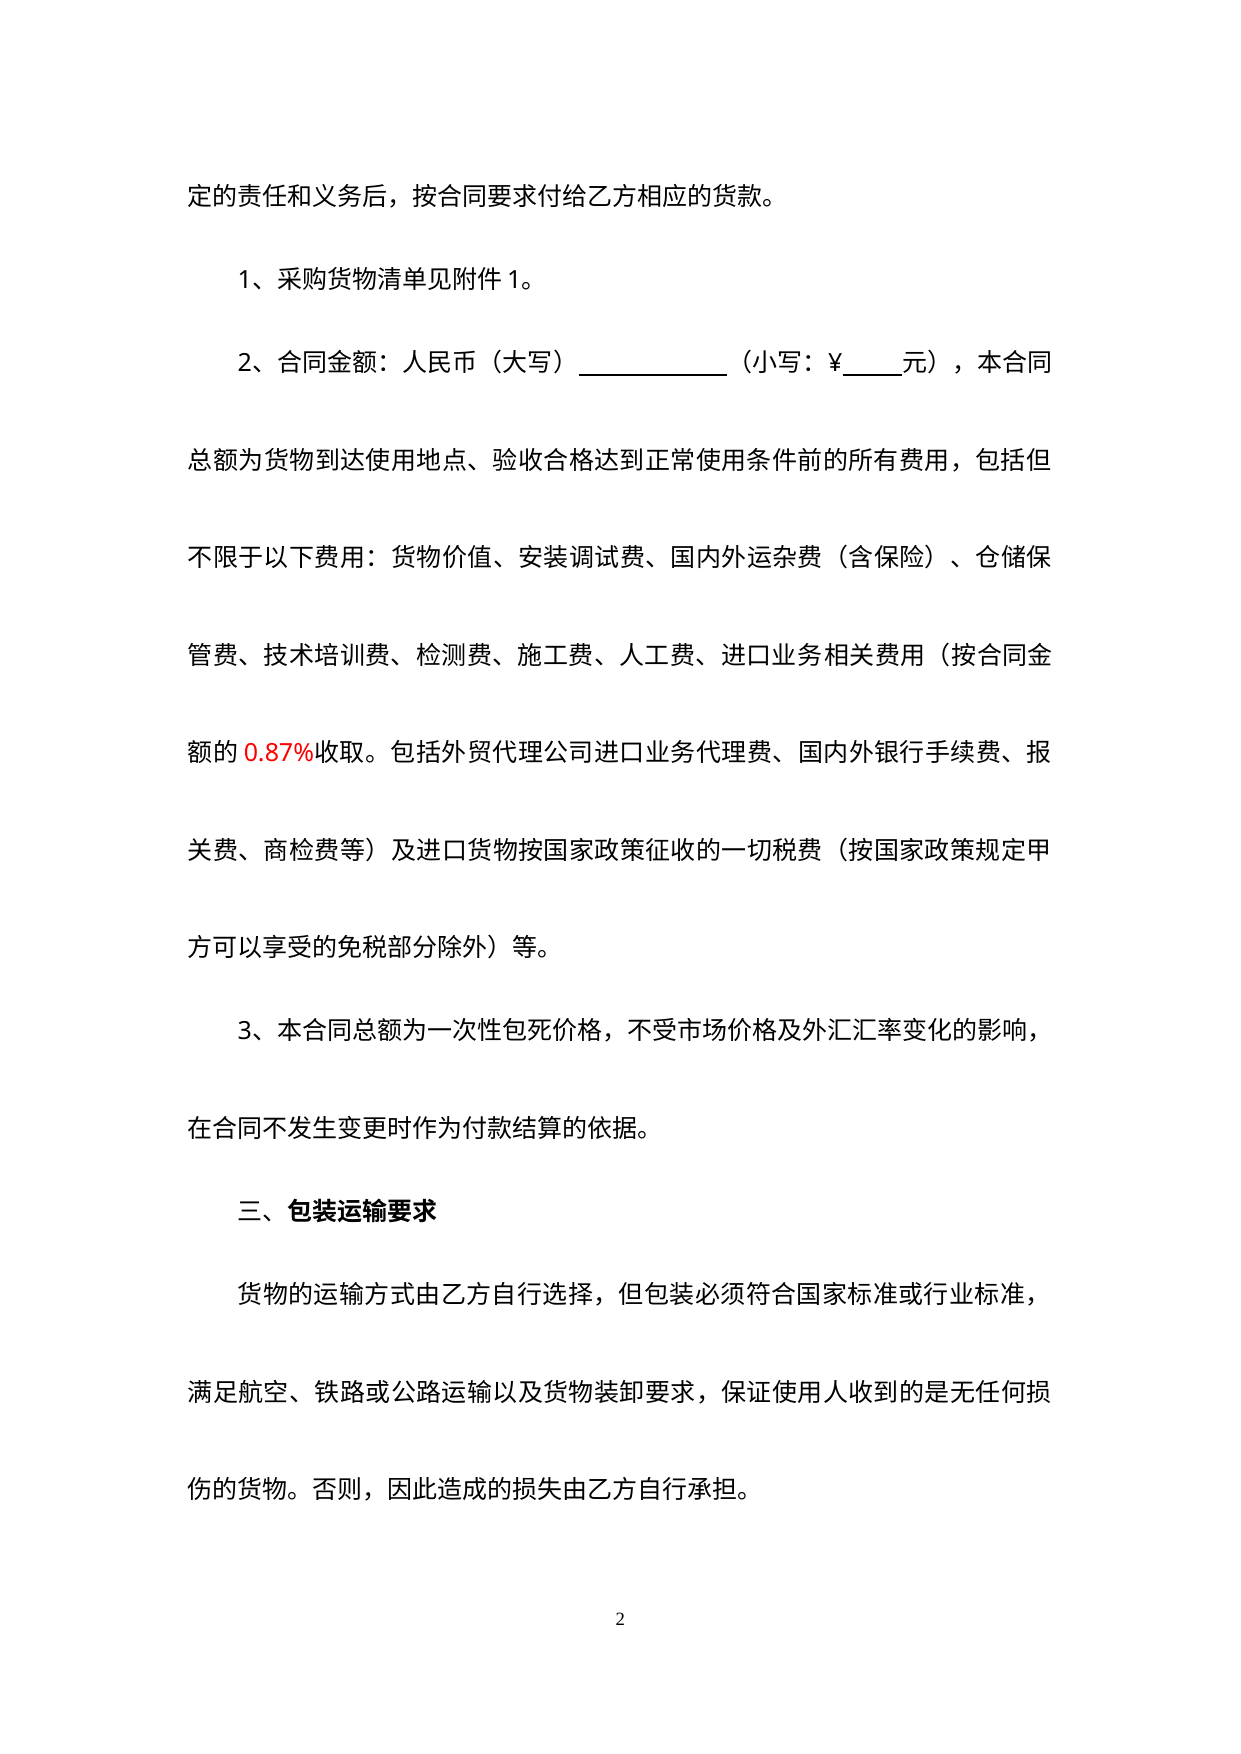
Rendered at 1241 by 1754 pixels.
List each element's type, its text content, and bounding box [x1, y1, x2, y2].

text 3、本合同总额为一次性包死价格，不受市场价格及外汇汇率变化的影响，在合同不发生变更时作为付款结算的依据。 [187, 996, 1053, 1159]
text 2、合同金额：人民币（大写） （小写：¥ 元），本合同总额为货物到达使用地点、验收合格达到正常使用条件前的所有费用，包括但不限于以下费用：货物价值、安装调试费、国内外运杂费（含保险）、仓储保管费、技术培训费、检测费、施工费、人工费、进口业务相关费用（按合同金额的0.87%收取。包括外贸代理公司进口业务代理费、国内外银行手续费、报关费、商检费等）及进口货物按国家政策征收的一切税费（按国家政策规定甲方可以享受的免税部分除外）等。 [187, 328, 1053, 978]
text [187, 162, 1053, 227]
text 货物的运输方式由乙方自行选择，但包装必须符合国家标准或行业标准，满足航空、铁路或公路运输以及货物装卸要求，保证使用人收到的是无任何损伤的货物。否则，因此造成的损失由乙方自行承担。 [187, 1260, 1053, 1520]
text 1、采购货物清单见附件1。 [187, 245, 1053, 310]
text 三、包装运输要求 [187, 1177, 1053, 1242]
